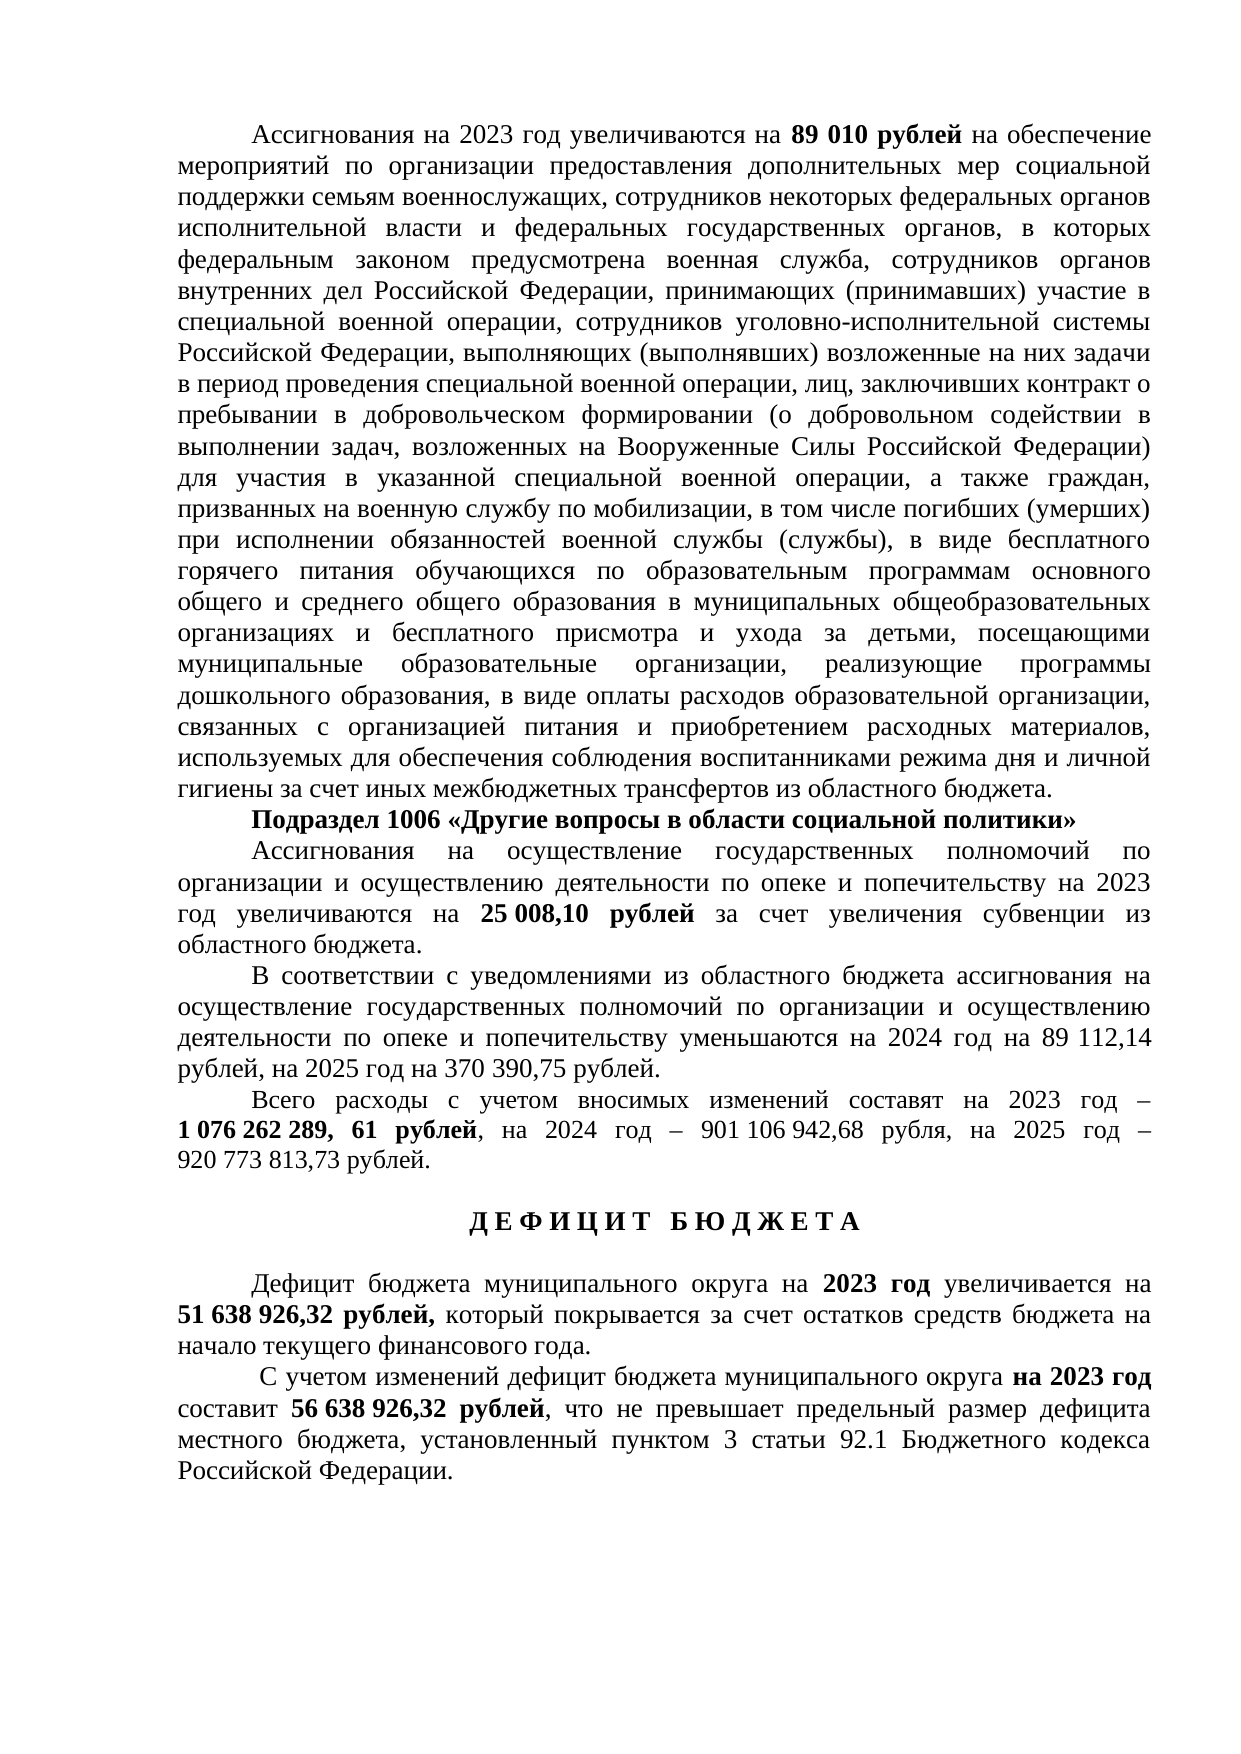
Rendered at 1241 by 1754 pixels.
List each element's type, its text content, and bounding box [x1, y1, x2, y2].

text Ассигнования на осуществление государственных полномочий по организации и осуществлению деятельности по опеке и попечительству на 2023 год увеличиваются на 25 008,10 рублей за счет увеличения субвенции из областного бюджета. [177, 834, 1152, 959]
text Ассигнования на 2023 год увеличиваются на 89 010 рублей на обеспечение мероприятий по организации предоставления дополнительных мер социальной поддержки семьям военнослужащих, сотрудников некоторых федеральных органов исполнительной власти и федеральных государственных органов, в которых федеральным законом предусмотрена военная служба, сотрудников органов внутренних дел Российской Федерации, принимающих (принимавших) участие в специальной военной операции, сотрудников уголовно-исполнительной системы Российской Федерации, выполняющих (выполнявших) возложенные на них задачи в период проведения специальной военной операции, лиц, заключивших контракт о пребывании в добровольческом формировании (о добровольном содействии в выполнении задач, возложенных на Вооруженные Силы Российской Федерации) для участия в указанной специальной военной операции, а также граждан, призванных на военную службу по мобилизации, в том числе погибших (умерших) при исполнении обязанностей военной службы (службы), в виде бесплатного горячего питания обучающихся по образовательным программам основного общего и среднего общего образования в муниципальных общеобразовательных организациях и бесплатного присмотра и ухода за детьми, посещающими муниципальные образовательные организации, реализующие программы дошкольного образования, в виде оплаты расходов образовательной организации, связанных с организацией питания и приобретением расходных материалов, используемых для обеспечения соблюдения воспитанниками режима дня и личной гигиены за счет иных межбюджетных трансфертов из областного бюджета. [177, 118, 1152, 803]
text Дефицит бюджета муниципального округа на 2023 год увеличивается на 51 638 926,32 рублей, который покрывается за счет остатков средств бюджета на начало текущего финансового года. [177, 1267, 1152, 1361]
text С учетом изменений дефицит бюджета муниципального округа на 2023 год составит 56 638 926,32 рублей, что не превышает предельный размер дефицита местного бюджета, установленный пунктом 3 статьи 92.1 Бюджетного кодекса Российской Федерации. [177, 1361, 1152, 1485]
text Всего расходы с учетом вносимых изменений составят на 2023 год – 1 076 262 289, 61 рублей, на 2024 год – 901 106 942,68 рубля, на 2025 год – 920 773 813,73 рублей. [177, 1084, 1152, 1174]
text ДЕФИЦИТ БЮДЖЕТА [177, 1205, 1152, 1236]
text Подраздел 1006 «Другие вопросы в области социальной политики» [177, 803, 1152, 834]
text В соответствии с уведомлениями из областного бюджета ассигнования на осуществление государственных полномочий по организации и осуществлению деятельности по опеке и попечительству уменьшаются на 2024 год на 89 112,14 рублей, на 2025 год на 370 390,75 рублей. [177, 959, 1152, 1084]
